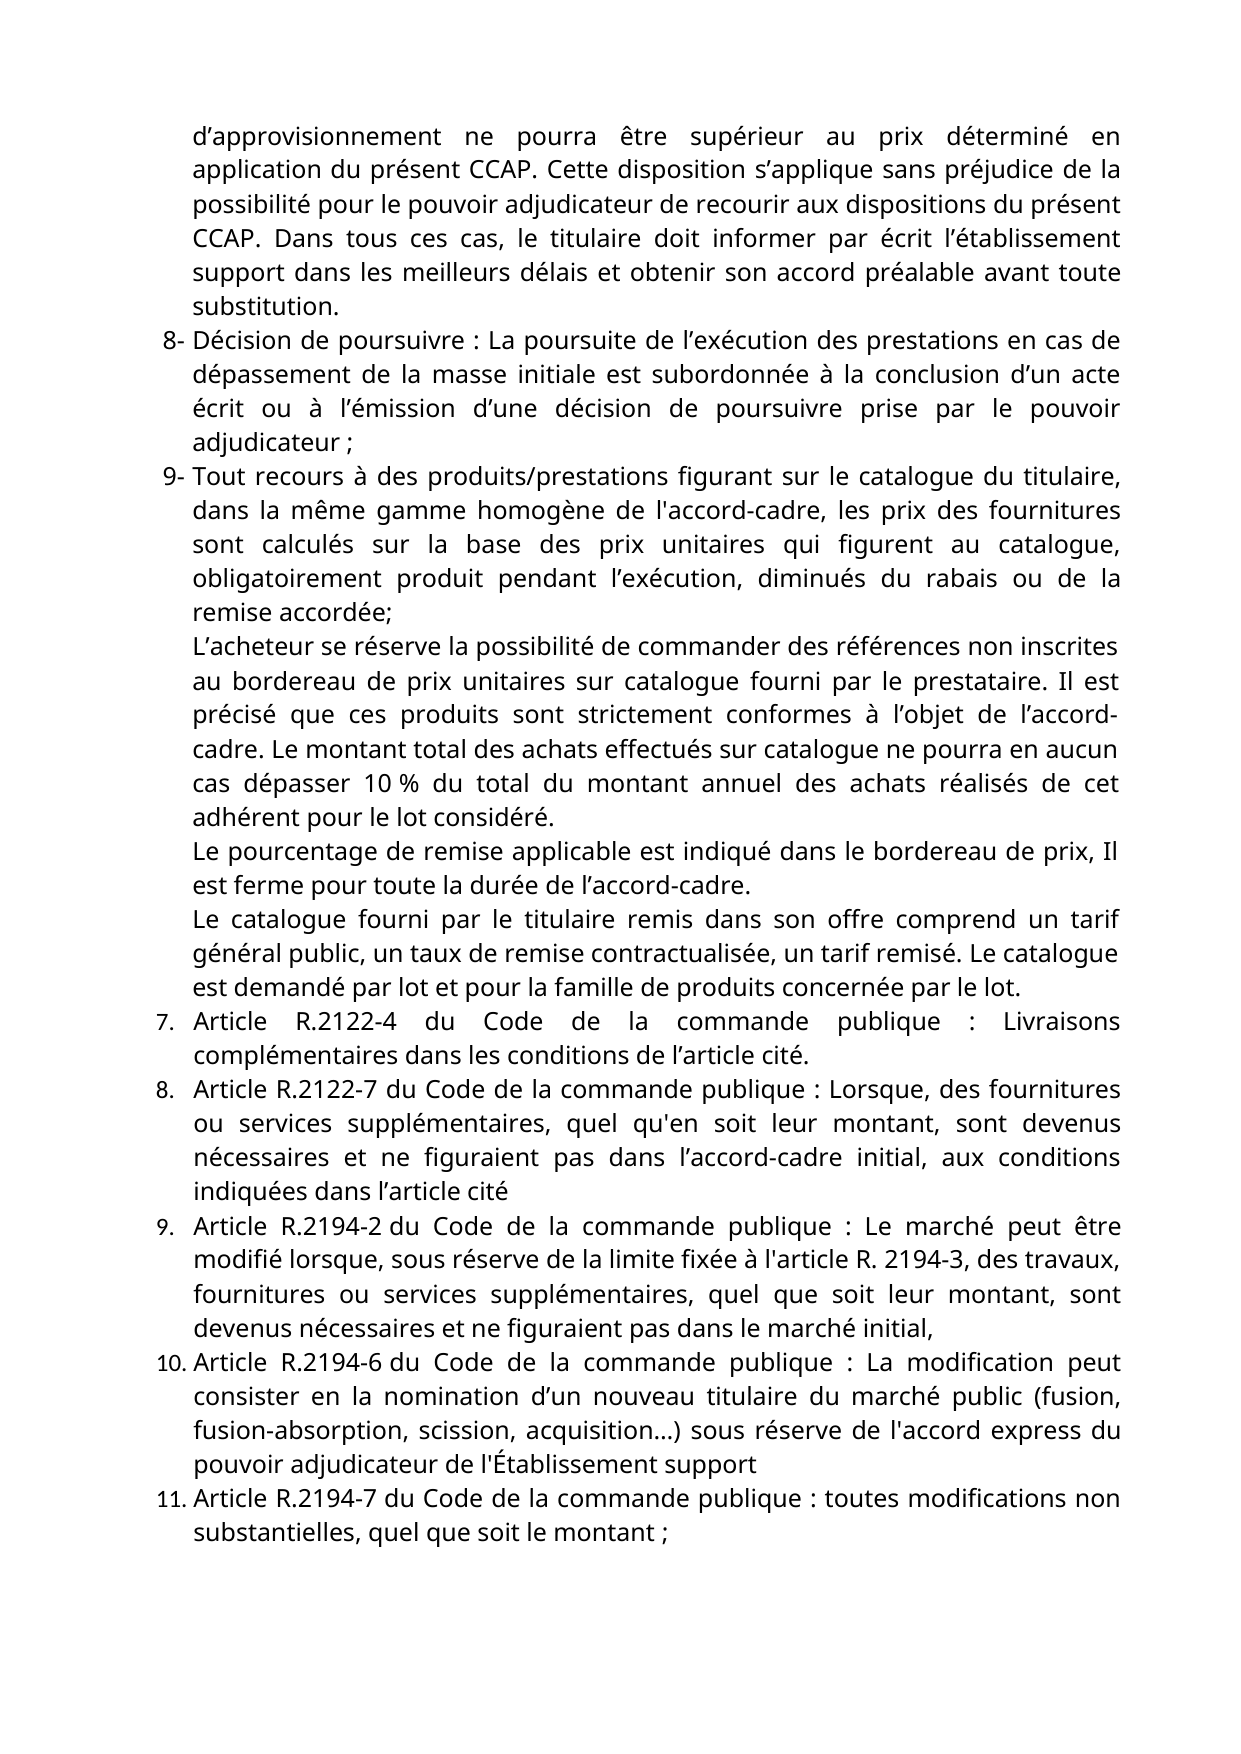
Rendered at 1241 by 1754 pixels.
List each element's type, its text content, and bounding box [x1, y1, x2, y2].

text Le catalogue fourni par le titulaire remis dans son offre comprend un tarif général public, un taux de remise contractualisée, un tarif remisé. Le catalogue est demandé par lot et pour la famille de produits concernée par le lot. [192, 902, 1120, 1004]
list Article R.2194-6 du Code de la commande publique : La modification peut consister en la nomination d’un nouveau titulaire du marché public (fusion, fusion-absorption, scission, acquisition…) sous réserve de l'accord express du pouvoir adjudicateur de l'Établissement support [156, 1344, 1122, 1481]
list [162, 118, 1122, 322]
list Décision de poursuivre : La poursuite de l’exécution des prestations en cas de dépassement de la masse initiale est subordonnée à la conclusion d’un acte écrit ou à l’émission d’une décision de poursuivre prise par le pouvoir adjudicateur ; [162, 322, 1122, 459]
list Article R.2122-7 du Code de la commande publique : Lorsque, des fournitures ou services supplémentaires, quel qu'en soit leur montant, sont devenus nécessaires et ne figuraient pas dans l’accord-cadre initial, aux conditions indiquées dans l’article cité [156, 1072, 1122, 1208]
list Article R.2122-4 du Code de la commande publique : Livraisons complémentaires dans les conditions de l’article cité. [156, 1004, 1122, 1072]
list Tout recours à des produits/prestations figurant sur le catalogue du titulaire, dans la même gamme homogène de l'accord-cadre, les prix des fournitures sont calculés sur la base des prix unitaires qui figurent au catalogue, obligatoirement produit pendant l’exécution, diminués du rabais ou de la remise accordée; [162, 459, 1122, 629]
text L’acheteur se réserve la possibilité de commander des références non inscrites au bordereau de prix unitaires sur catalogue fourni par le prestataire. Il est précisé que ces produits sont strictement conformes à l’objet de l’accord-cadre. Le montant total des achats effectués sur catalogue ne pourra en aucun cas dépasser 10 % du total du montant annuel des achats réalisés de cet adhérent pour le lot considéré. [192, 629, 1120, 833]
text Le pourcentage de remise applicable est indiqué dans le bordereau de prix, Il est ferme pour toute la durée de l’accord-cadre. [192, 833, 1120, 902]
list Article R.2194-7 du Code de la commande publique : toutes modifications non substantielles, quel que soit le montant ; [156, 1481, 1122, 1549]
list Article R.2194-2 du Code de la commande publique : Le marché peut être modifié lorsque, sous réserve de la limite fixée à l'article R. 2194-3, des travaux, fournitures ou services supplémentaires, quel que soit leur montant, sont devenus nécessaires et ne figuraient pas dans le marché initial, [156, 1208, 1122, 1344]
